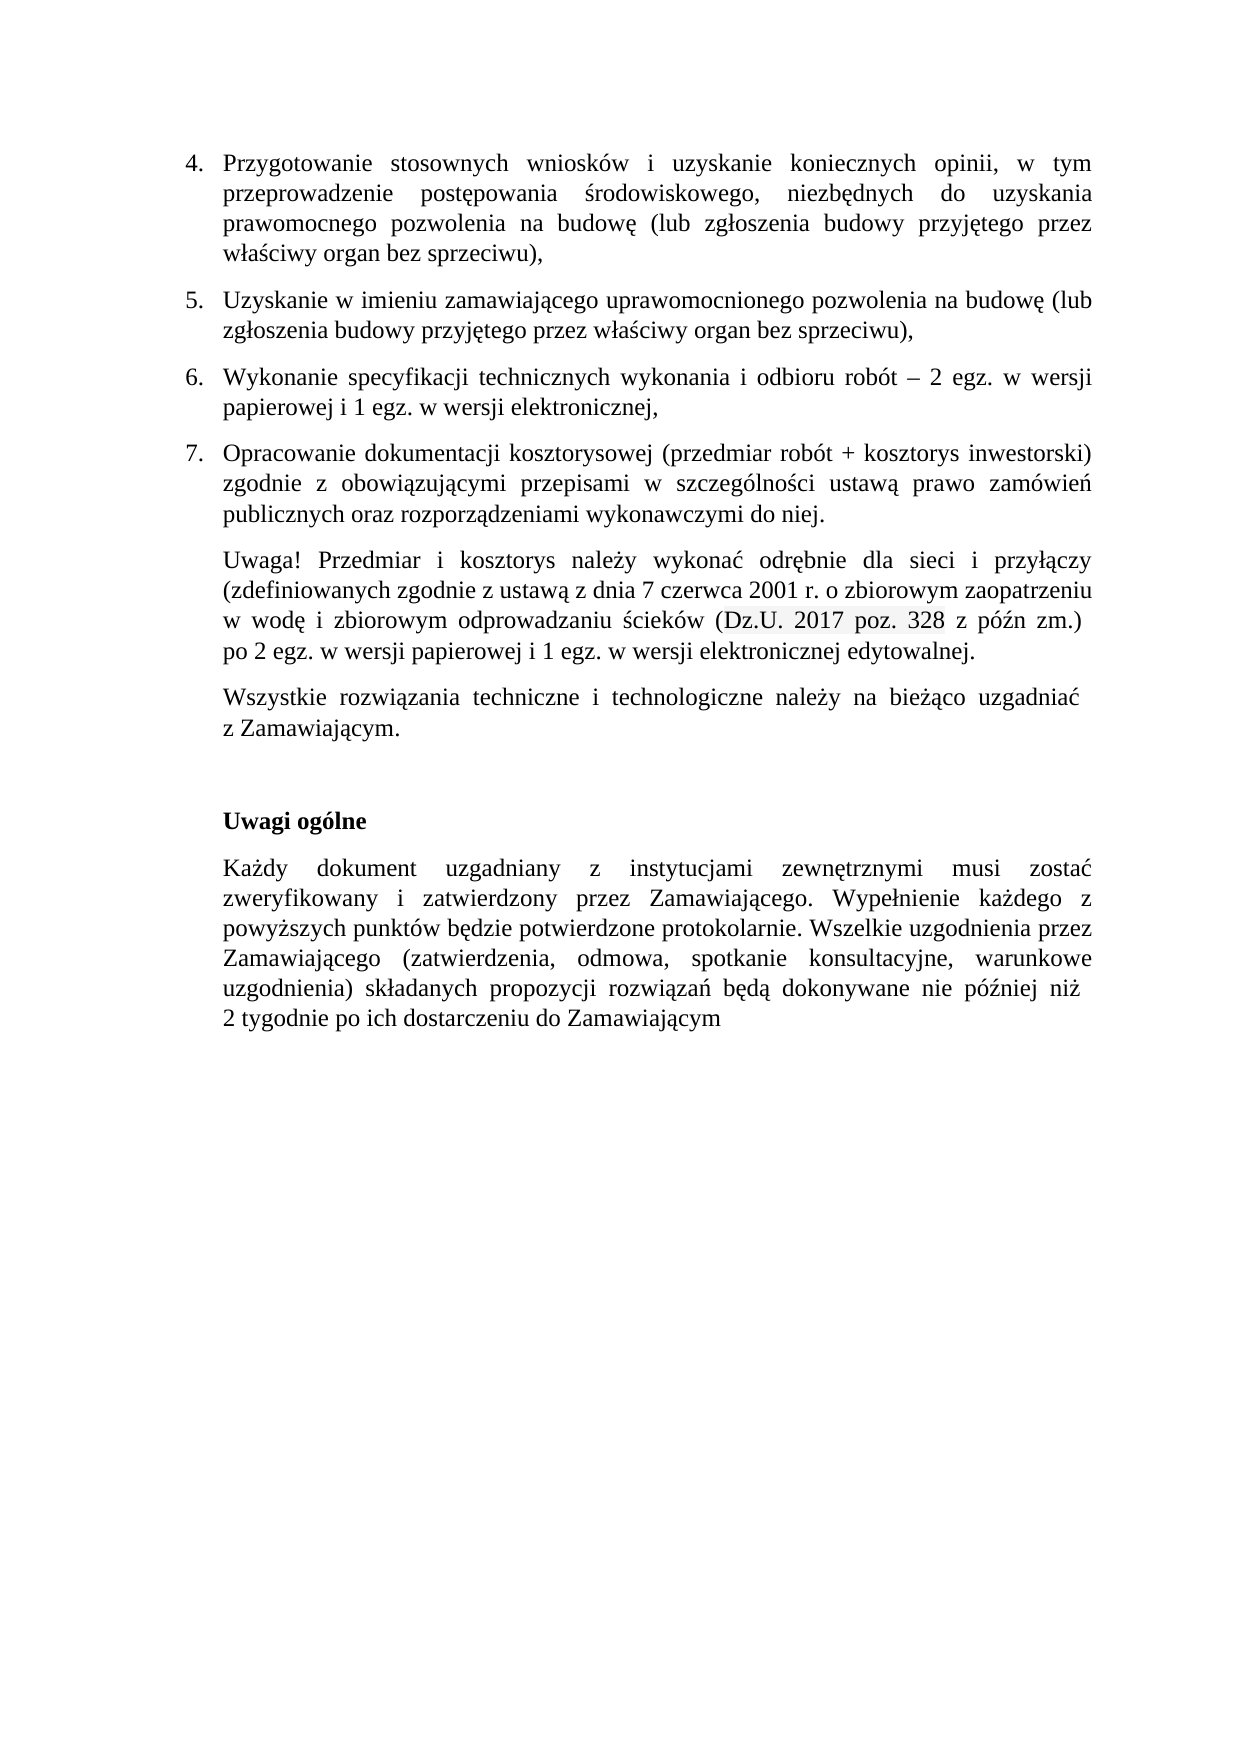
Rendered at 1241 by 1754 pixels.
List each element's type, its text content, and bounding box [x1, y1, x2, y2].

list Uwagi ogólne [223, 806, 1093, 835]
list Wykonanie specyfikacji technicznych wykonania i odbioru robót – 2 egz. w wersji papierowej i 1 egz. w wersji elektronicznej, [185, 362, 1093, 420]
list Przygotowanie stosownych wniosków i uzyskanie koniecznych opinii, w tym przeprowadzenie postępowania środowiskowego, niezbędnych do uzyskania prawomocnego pozwolenia na budowę (lub zgłoszenia budowy przyjętego przez właściwy organ bez sprzeciwu), [185, 148, 1093, 267]
list Wszystkie rozwiązania techniczne i technologiczne należy na bieżąco uzgadniać z Zamawiającym. [223, 682, 1093, 741]
list Uzyskanie w imieniu zamawiającego uprawomocnionego pozwolenia na budowę (lub zgłoszenia budowy przyjętego przez właściwy organ bez sprzeciwu), [185, 285, 1093, 343]
list Uwaga! Przedmiar i kosztorys należy wykonać odrębnie dla sieci i przyłączy (zdefiniowanych zgodnie z ustawą z dnia 7 czerwca 2001 r. o zbiorowym zaopatrzeniu w wodę i zbiorowym odprowadzaniu ścieków (Dz.U. 2017 poz. 328 z późn zm.) po 2 egz. w wersji papierowej i 1 egz. w wersji elektronicznej edytowalnej. [223, 545, 1093, 664]
list Każdy dokument uzgadniany z instytucjami zewnętrznymi musi zostać zweryfikowany i zatwierdzony przez Zamawiającego. Wypełnienie każdego z powyższych punktów będzie potwierdzone protokolarnie. Wszelkie uzgodnienia przez Zamawiającego (zatwierdzenia, odmowa, spotkanie konsultacyjne, warunkowe uzgodnienia) składanych propozycji rozwiązań będą dokonywane nie później niż 2 tygodnie po ich dostarczeniu do Zamawiającym [223, 853, 1093, 1032]
list Opracowanie dokumentacji kosztorysowej (przedmiar robót + kosztorys inwestorski) zgodnie z obowiązującymi przepisami w szczególności ustawą prawo zamówień publicznych oraz rozporządzeniami wykonawczymi do niej. [185, 438, 1093, 527]
